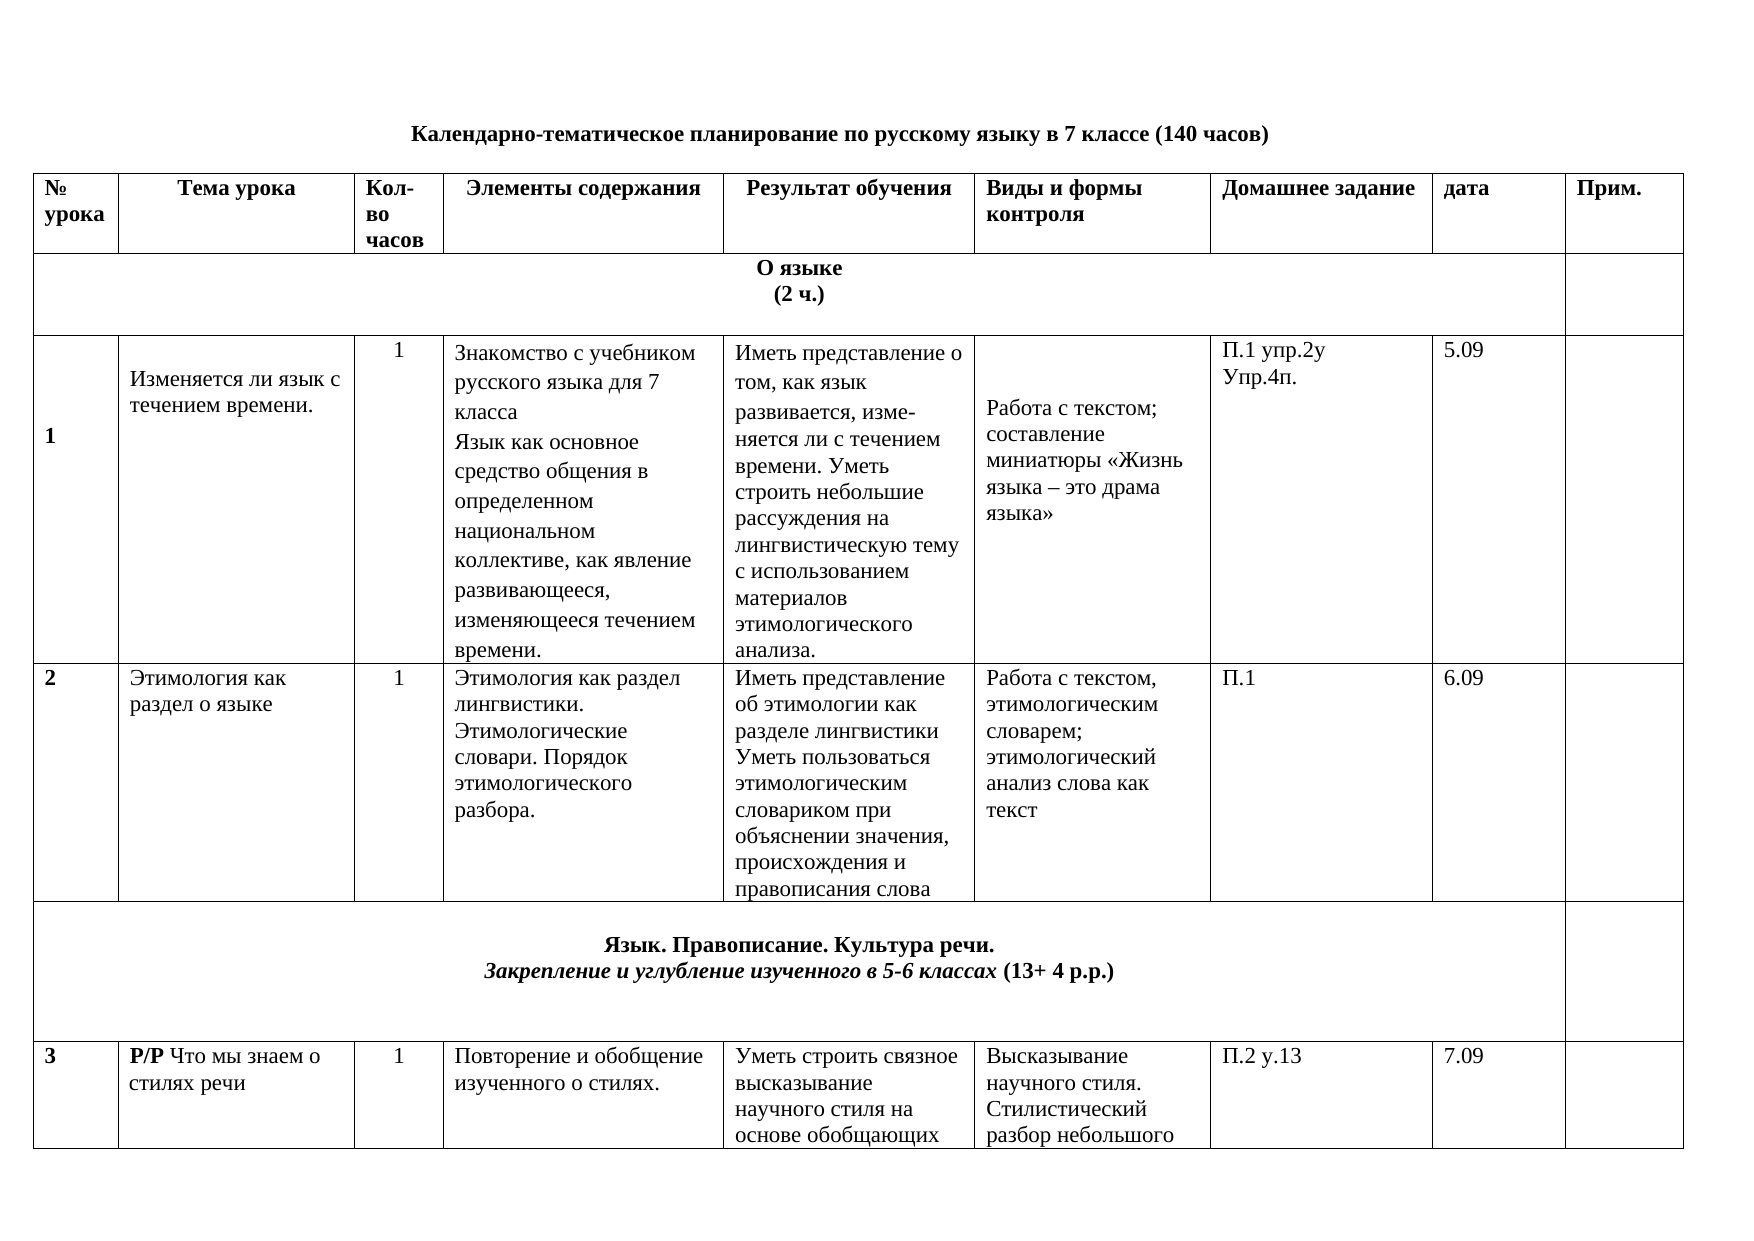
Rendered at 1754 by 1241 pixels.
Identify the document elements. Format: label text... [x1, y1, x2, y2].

table_cell 1 [355, 336, 443, 663]
table_header Прим. [1566, 174, 1683, 253]
table_header Домашнее задание [1211, 174, 1432, 253]
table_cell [444, 1042, 723, 1148]
text Календарно-тематическое планирование по русскому языку в 7 классе (140 часов) [0, 120, 1636, 146]
table_cell Иметь представление об этимологии как разделе лингвистики Уметь пользоваться этимологическим словариком при объяснении значения, происхождения и правописания слова [724, 664, 974, 901]
table_cell Работа с текстом, этимологическим словарем; этимологический анализ слова как текст [975, 664, 1210, 901]
table_cell П.1 упр.2у Упр.4п. [1211, 336, 1432, 663]
table_cell 2 [34, 664, 118, 901]
table_cell 6.09 [1433, 664, 1565, 901]
table_header Тема урока [119, 174, 354, 253]
table_header Результат обучения [724, 174, 974, 253]
table_cell Этимология как раздел лингвистики. Этимологические словари. Порядок этимологического разбора. [444, 664, 723, 901]
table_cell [724, 1042, 974, 1148]
table_cell Иметь представление о том, как язык развивается, изме- няется ли с течением времени. Уметь строить небольшие рассуждения на лингвистическую тему с использованием материалов этимологического анализа. [724, 336, 974, 663]
table_cell [1566, 1042, 1683, 1148]
table_header Элементы содержания [444, 174, 723, 253]
table_header дата [1433, 174, 1565, 253]
table_cell 1 [355, 1042, 443, 1148]
table_cell П.1 [1211, 664, 1432, 901]
table_header Виды и формы контроля [975, 174, 1210, 253]
table_cell 3 [34, 1042, 118, 1148]
table_cell П.2 у.13 [1211, 1042, 1432, 1148]
table_cell Этимология как раздел о языке [119, 664, 354, 901]
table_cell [119, 1042, 354, 1148]
table_cell Работа с текстом; составление миниатюры «Жизнь языка – это драма языка» [975, 336, 1210, 663]
table_cell 5.09 [1433, 336, 1565, 663]
table_header Кол-во часов [355, 174, 443, 253]
table_cell 7.09 [1433, 1042, 1565, 1148]
table_cell [1566, 336, 1683, 663]
table_cell [1566, 254, 1683, 335]
table_cell Изменяется ли язык с течением времени. [119, 336, 354, 663]
table_header № урока [34, 174, 118, 253]
table_cell [1566, 902, 1683, 1041]
table_cell Знакомство с учебником русского языка для 7 класса Язык как основное средство общения в определенном национальном коллективе, как явление развивающееся, изменяющееся течением времени. [444, 336, 723, 663]
table_cell О языке (2 ч.) [34, 254, 1565, 335]
table_cell [1566, 664, 1683, 901]
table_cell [975, 1042, 1210, 1148]
table_cell 1 [34, 336, 118, 663]
table_cell 1 [355, 664, 443, 901]
table_cell Язык. Правописание. Культура речи. Закрепление и углубление изученного в 5-6 классах (13+ 4 р.р.) [34, 902, 1565, 1041]
